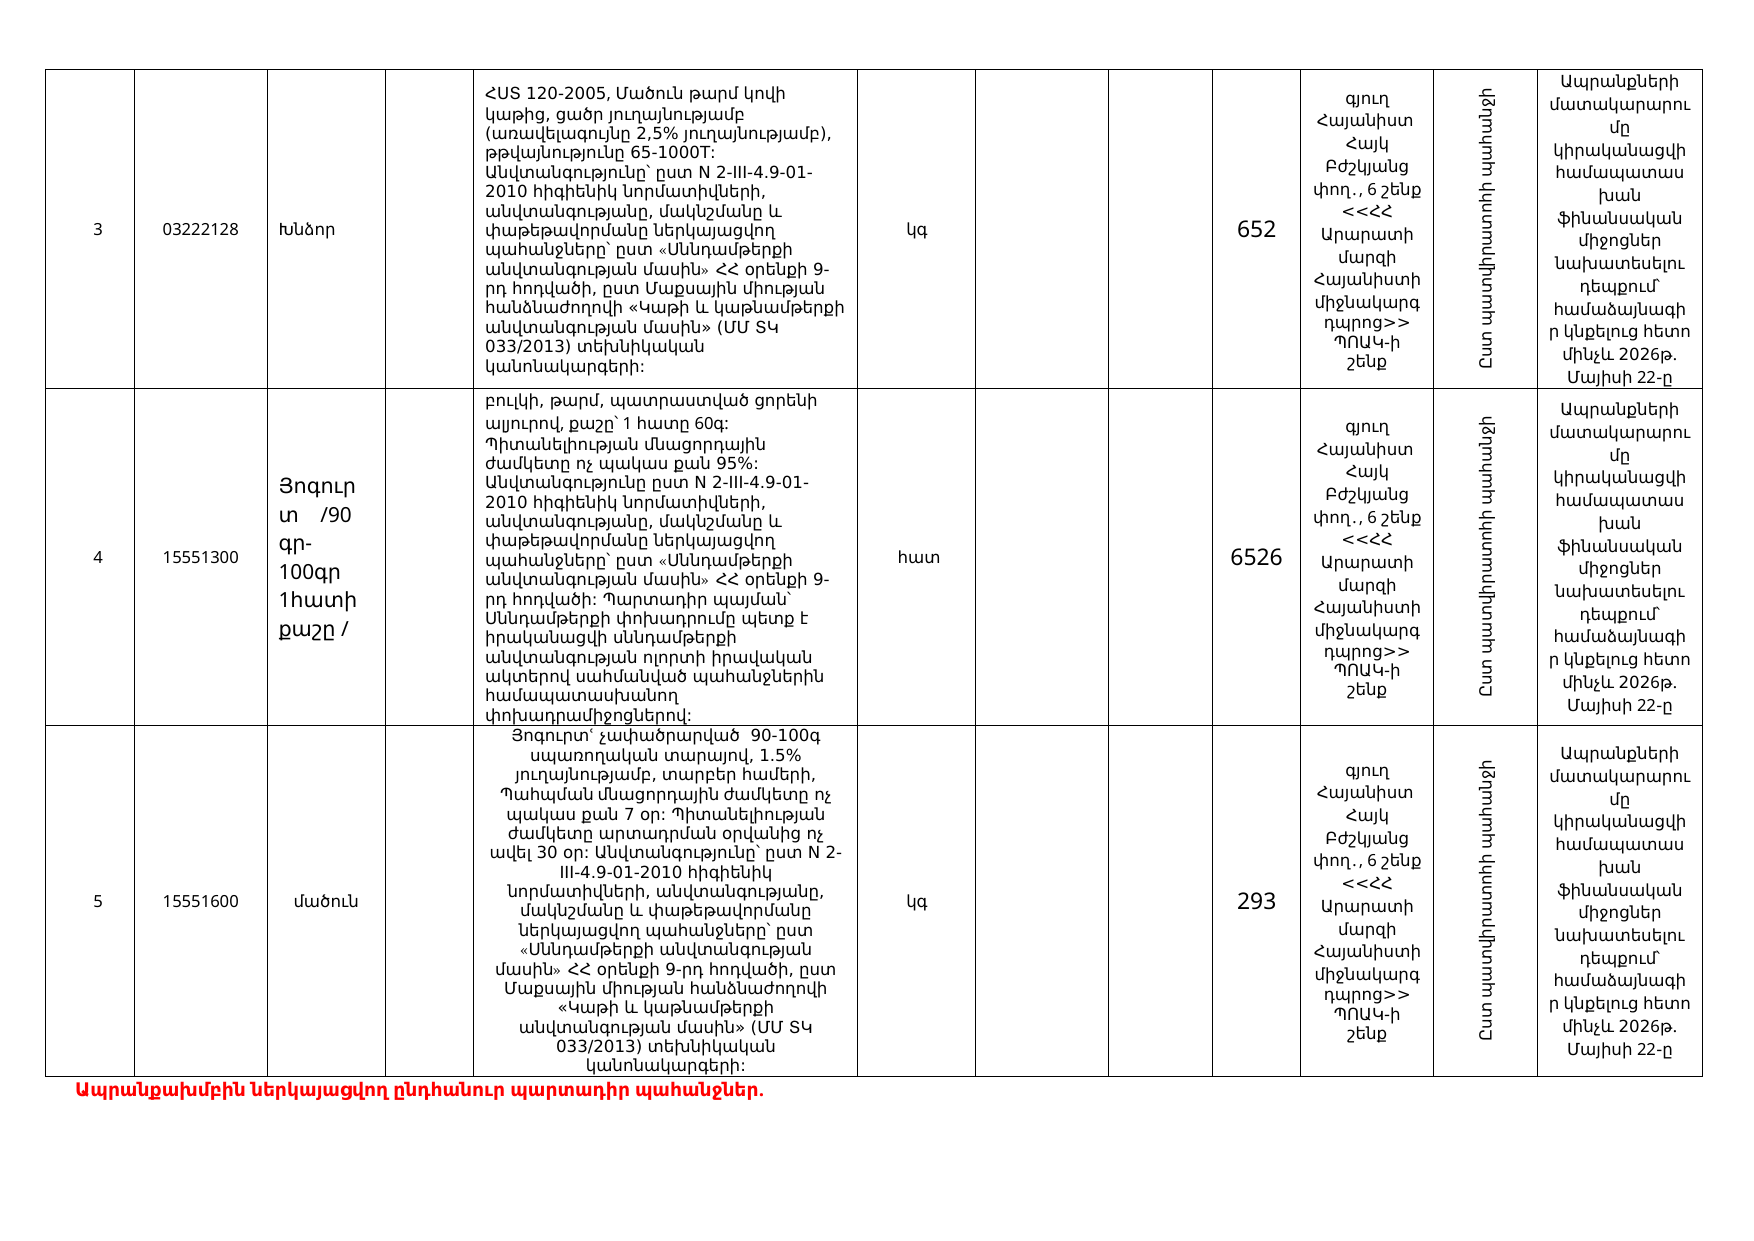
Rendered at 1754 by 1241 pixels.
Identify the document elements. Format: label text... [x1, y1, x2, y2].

table_cell կգ [858, 726, 975, 1076]
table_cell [1434, 70, 1537, 388]
table_cell Խնձոր [268, 70, 385, 388]
table_cell 4 [46, 389, 134, 725]
table_cell 15551300 [135, 389, 267, 725]
table_cell [386, 389, 473, 725]
table_cell Ապրանքների մատակարարումը կիրականացվի համապատասխան ֆինանսական միջոցներ նախատեսելու դեպքում՝ համաձայնագիր կնքելուց հետո մինչև 2026թ. Մայիսի 22-ը [1538, 726, 1702, 1076]
table_cell Ըստ պատվիրատոհի պահանջի [1434, 726, 1537, 1076]
table_cell [1109, 389, 1212, 725]
table_cell 652 [1213, 70, 1300, 388]
table_cell 5 [46, 726, 134, 1076]
table_cell Յոգուրտՙ չափածրարված 90-100գ սպառողական տարայով, 1.5% յուղայնությամբ, տարբեր համերի, Պահպման մնացորդային ժամկետը ոչ պակաս քան 7 օր: Պիտանելիության ժամկետը արտադրման օրվանից ոչ ավել 30 օր: Անվտանգությունը՝ ըստ N 2-III-4.9-01-2010 հիգիենիկ նորմատիվների, անվտանգությանը, մակնշմանը և փաթեթավորմանը ներկայացվող պահանջները՝ ըստ Սննդամթերքի անվտանգության մասին ՀՀ օրենքի 9-րդ հոդվածի, ըստ Մաքսային միության հանձնաժողովի «Կաթի և կաթնամթերքի անվտանգության մասին» (ՄՄ ՏԿ 033/2013) տեխնիկական կանոնակարգերի: [474, 726, 857, 1076]
table_cell [1109, 70, 1212, 388]
table_cell Յոգուրտ /90 գր-100գր 1հատի քաշը / [268, 389, 385, 725]
table_cell գյուղ Հայանիստ Հայկ Բժշկյանց փող․, 6 շենք <<ՀՀ Արարատի մարզի Հայանիստի միջնակարգ դպրոց>> ՊՈԱԿ-ի շենք [1301, 389, 1433, 725]
table_cell 293 [1213, 726, 1300, 1076]
table_cell բուլկի, թարմ, պատրաստված ցորենի ալյուրով, քաշը՝ 1 հատը 60գ: Պիտանելիության մնացորդային ժամկետը ոչ պակաս քան 95%: Անվտանգությունը ըստ N 2-III-4.9-01-2010 հիգիենիկ նորմատիվների, անվտանգությանը, մակնշմանը և փաթեթավորմանը ներկայացվող պահանջները՝ ըստ Սննդամթերքի անվտանգության մասին ՀՀ օրենքի 9-րդ հոդվածի: Պարտադիր պայման՝ Սննդամթերքի փոխադրումը պետք է իրականացվի սննդամթերքի անվտանգության ոլորտի իրավական ակտերով սահմանված պահանջներին համապատասխանող փոխադրամիջոցներով: [474, 389, 857, 725]
table_cell [976, 726, 1108, 1076]
table_cell 15551600 [135, 726, 267, 1076]
table_cell մածուն [268, 726, 385, 1076]
table_cell [1109, 726, 1212, 1076]
text Ապրանքախմբին ներկայացվող ընդհանուր պարտադիր պահանջներ. [75, 1077, 1698, 1102]
table_cell [976, 70, 1108, 388]
table_cell [976, 389, 1108, 725]
table_cell 03222128 [135, 70, 267, 388]
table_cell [1301, 70, 1433, 388]
table_cell Ըստ պատվիրատոհի պահանջի [1434, 389, 1537, 725]
table_cell [386, 70, 473, 388]
table_cell Ապրանքների մատակարարումը կիրականացվի համապատասխան ֆինանսական միջոցներ նախատեսելու դեպքում՝ համաձայնագիր կնքելուց հետո մինչև 2026թ. Մայիսի 22-ը [1538, 389, 1702, 725]
table_cell [386, 726, 473, 1076]
table_cell 3 [46, 70, 134, 388]
table_cell 6526 [1213, 389, 1300, 725]
table_cell գյուղ Հայանիստ Հայկ Բժշկյանց փող․, 6 շենք <<ՀՀ Արարատի մարզի Հայանիստի միջնակարգ դպրոց>> ՊՈԱԿ-ի շենք [1301, 726, 1433, 1076]
table_cell հատ [858, 389, 975, 725]
table_cell կգ [858, 70, 975, 388]
table_cell ՀՍՏ 120-2005, Մածուն թարմ կովի կաթից, ցածր յուղայնությամբ (առավելագույնը 2,5% յուղայնությամբ), թթվայնությունը 65-1000T: Անվտանգությունը՝ ըստ N 2-III-4.9-01-2010 հիգիենիկ նորմատիվների, անվտանգությանը, մակնշմանը և փաթեթավորմանը ներկայացվող պահանջները՝ ըստ Սննդամթերքի անվտանգության մասին ՀՀ օրենքի 9-րդ հոդվածի, ըստ Մաքսային միության հանձնաժողովի «Կաթի և կաթնամթերքի անվտանգության մասին» (ՄՄ ՏԿ 033/2013) տեխնիկական կանոնակարգերի: [474, 70, 857, 388]
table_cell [1538, 70, 1702, 388]
